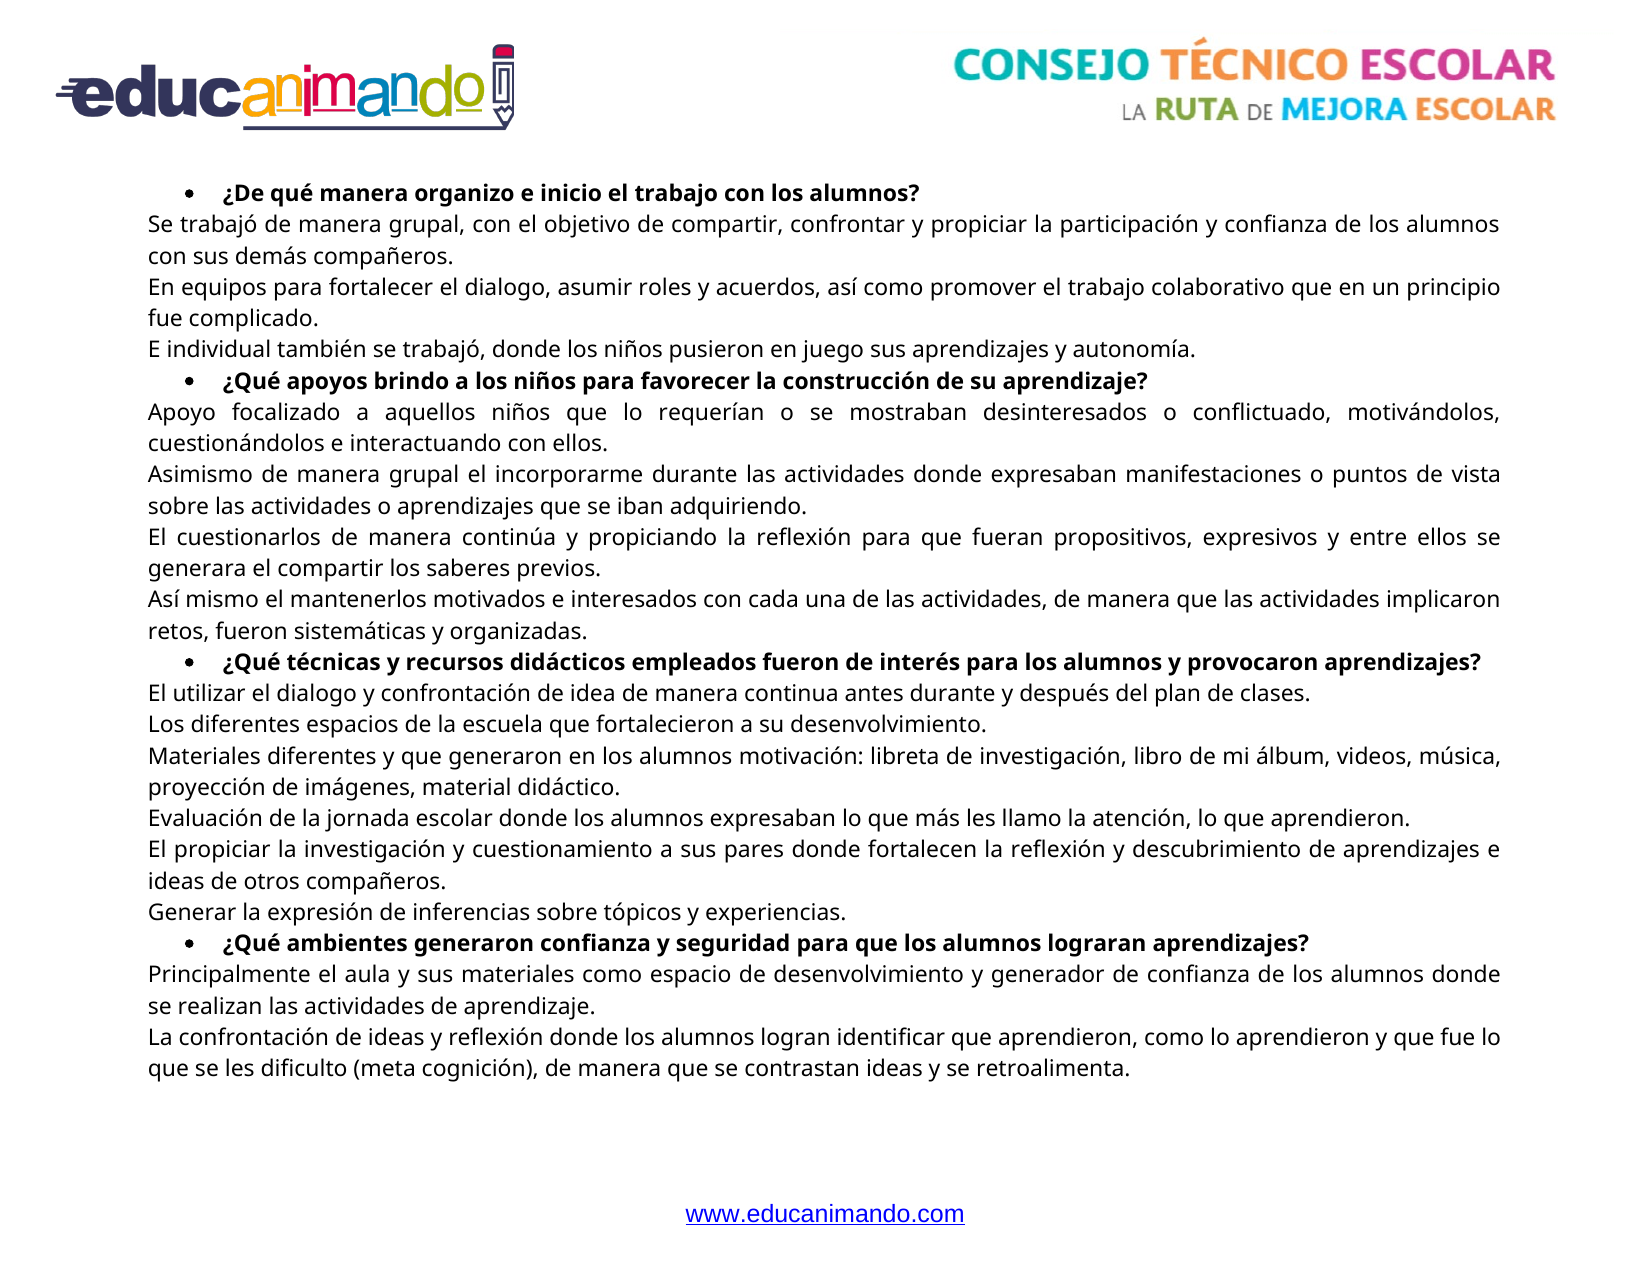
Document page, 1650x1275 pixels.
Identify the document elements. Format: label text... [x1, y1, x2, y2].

text Se trabajó de manera grupal, con el objetivo de compartir, confrontar y propiciar la participación y confianza de los alumnos con sus demás compañeros. [148, 208, 1502, 271]
list ¿Qué ambientes generaron confianza y seguridad para que los alumnos lograran aprendizajes? [185, 927, 1502, 958]
text El cuestionarlos de manera continúa y propiciando la reflexión para que fueran propositivos, expresivos y entre ellos se generara el compartir los saberes previos. [148, 521, 1502, 583]
text Materiales diferentes y que generaron en los alumnos motivación: libreta de investigación, libro de mi álbum, videos, música, proyección de imágenes, material didáctico. [148, 740, 1502, 802]
text Los diferentes espacios de la escuela que fortalecieron a su desenvolvimiento. [148, 708, 1502, 740]
picture [51, 43, 514, 131]
text El utilizar el dialogo y confrontación de idea de manera continua antes durante y después del plan de clases. [148, 677, 1502, 708]
text Asimismo de manera grupal el incorporarme durante las actividades donde expresaban manifestaciones o puntos de vista sobre las actividades o aprendizajes que se iban adquiriendo. [148, 458, 1502, 521]
text La confrontación de ideas y reflexión donde los alumnos logran identificar que aprendieron, como lo aprendieron y que fue lo que se les dificulto (meta cognición), de manera que se contrastan ideas y se retroalimenta. [148, 1021, 1502, 1083]
text Así mismo el mantenerlos motivados e interesados con cada una de las actividades, de manera que las actividades implicaron retos, fueron sistemáticas y organizadas. [148, 583, 1502, 646]
text Evaluación de la jornada escolar donde los alumnos expresaban lo que más les llamo la atención, lo que aprendieron. [148, 802, 1502, 833]
text Apoyo focalizado a aquellos niños que lo requerían o se mostraban desinteresados o conflictuado, motivándolos, cuestionándolos e interactuando con ellos. [148, 396, 1502, 458]
picture [779, 29, 1614, 130]
text En equipos para fortalecer el dialogo, asumir roles y acuerdos, así como promover el trabajo colaborativo que en un principio fue complicado. [148, 271, 1502, 333]
list ¿Qué técnicas y recursos didácticos empleados fueron de interés para los alumnos y provocaron aprendizajes? [185, 646, 1502, 677]
text Principalmente el aula y sus materiales como espacio de desenvolvimiento y generador de confianza de los alumnos donde se realizan las actividades de aprendizaje. [148, 958, 1502, 1021]
text El propiciar la investigación y cuestionamiento a sus pares donde fortalecen la reflexión y descubrimiento de aprendizajes e ideas de otros compañeros. [148, 833, 1502, 896]
list ¿De qué manera organizo e inicio el trabajo con los alumnos? [185, 177, 1502, 208]
text Generar la expresión de inferencias sobre tópicos y experiencias. [148, 896, 1502, 927]
text E individual también se trabajó, donde los niños pusieron en juego sus aprendizajes y autonomía. [148, 333, 1502, 365]
list ¿Qué apoyos brindo a los niños para favorecer la construcción de su aprendizaje? [185, 365, 1502, 396]
